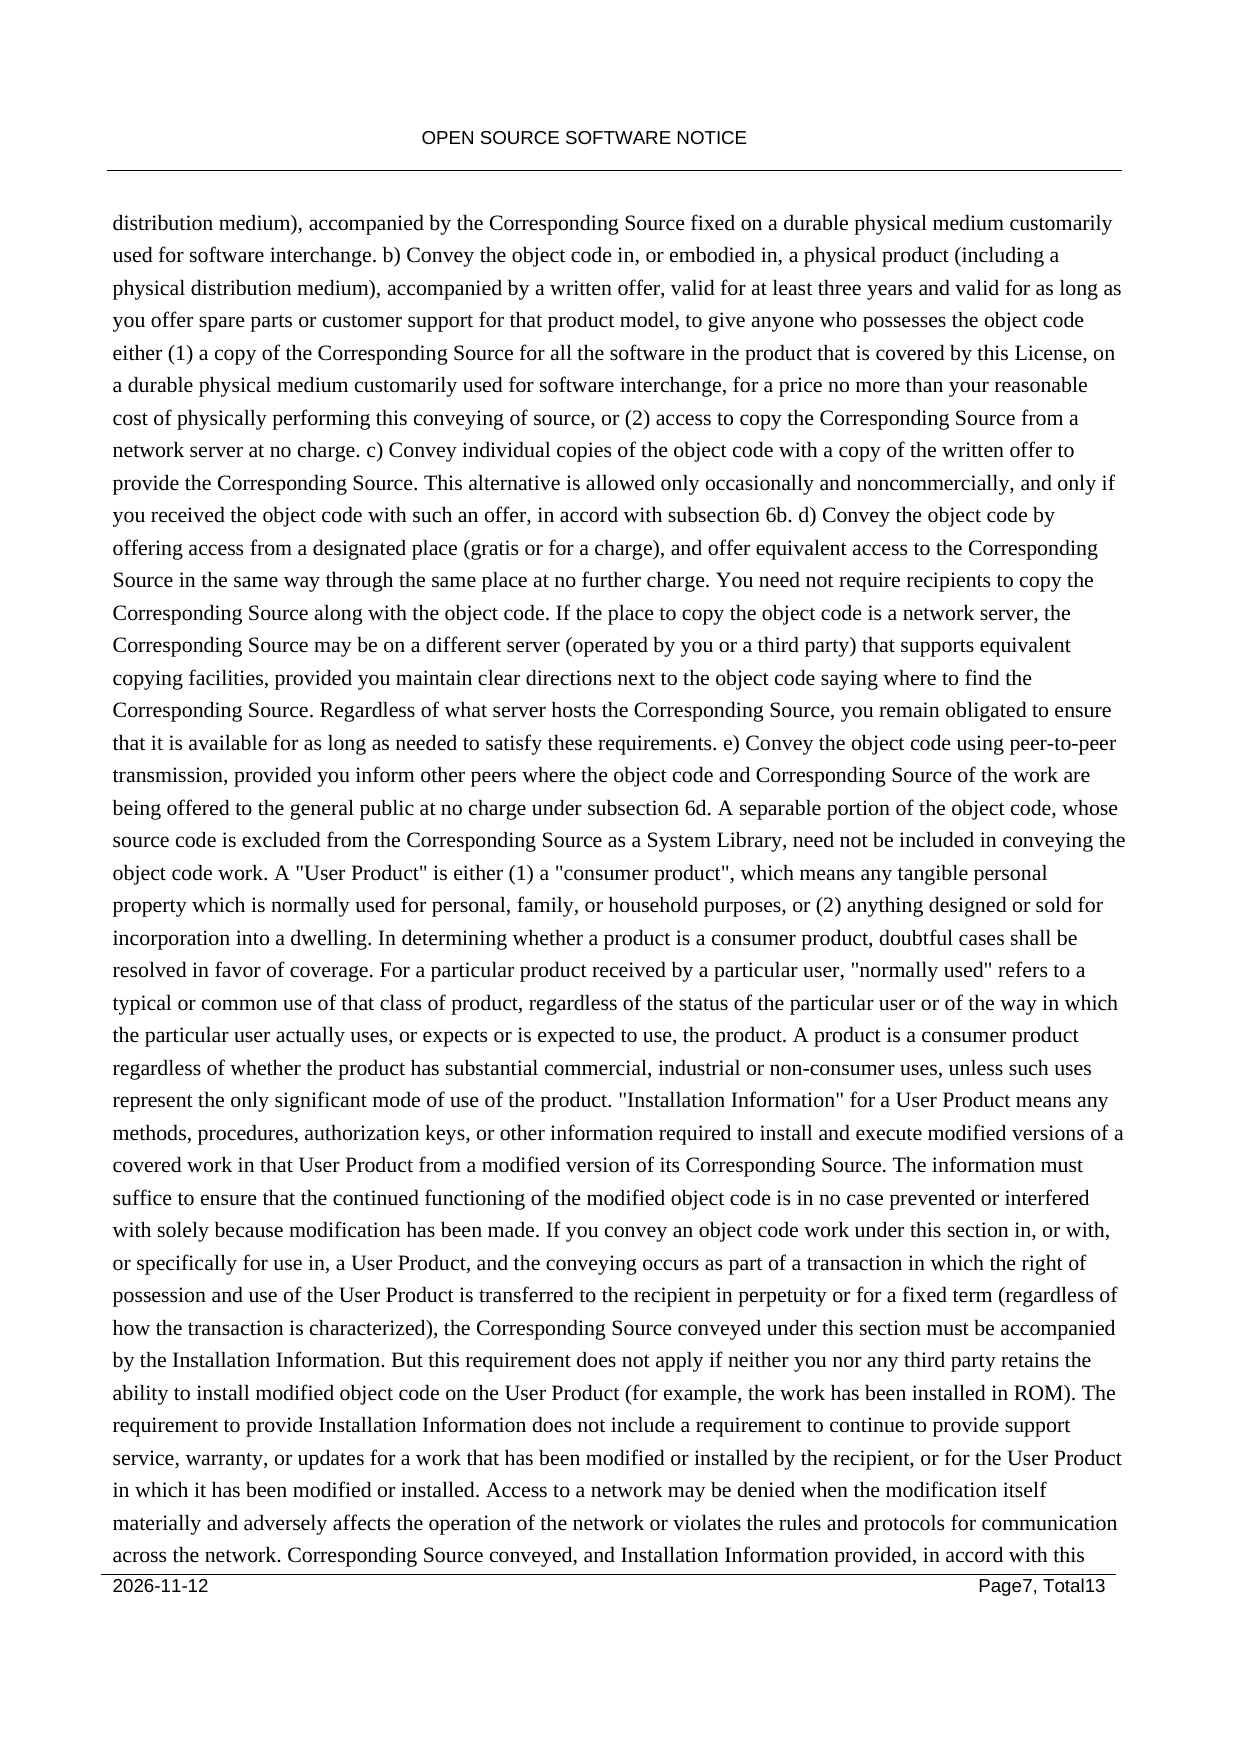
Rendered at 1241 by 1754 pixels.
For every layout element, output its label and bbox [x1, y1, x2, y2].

text [112, 206, 1128, 1571]
